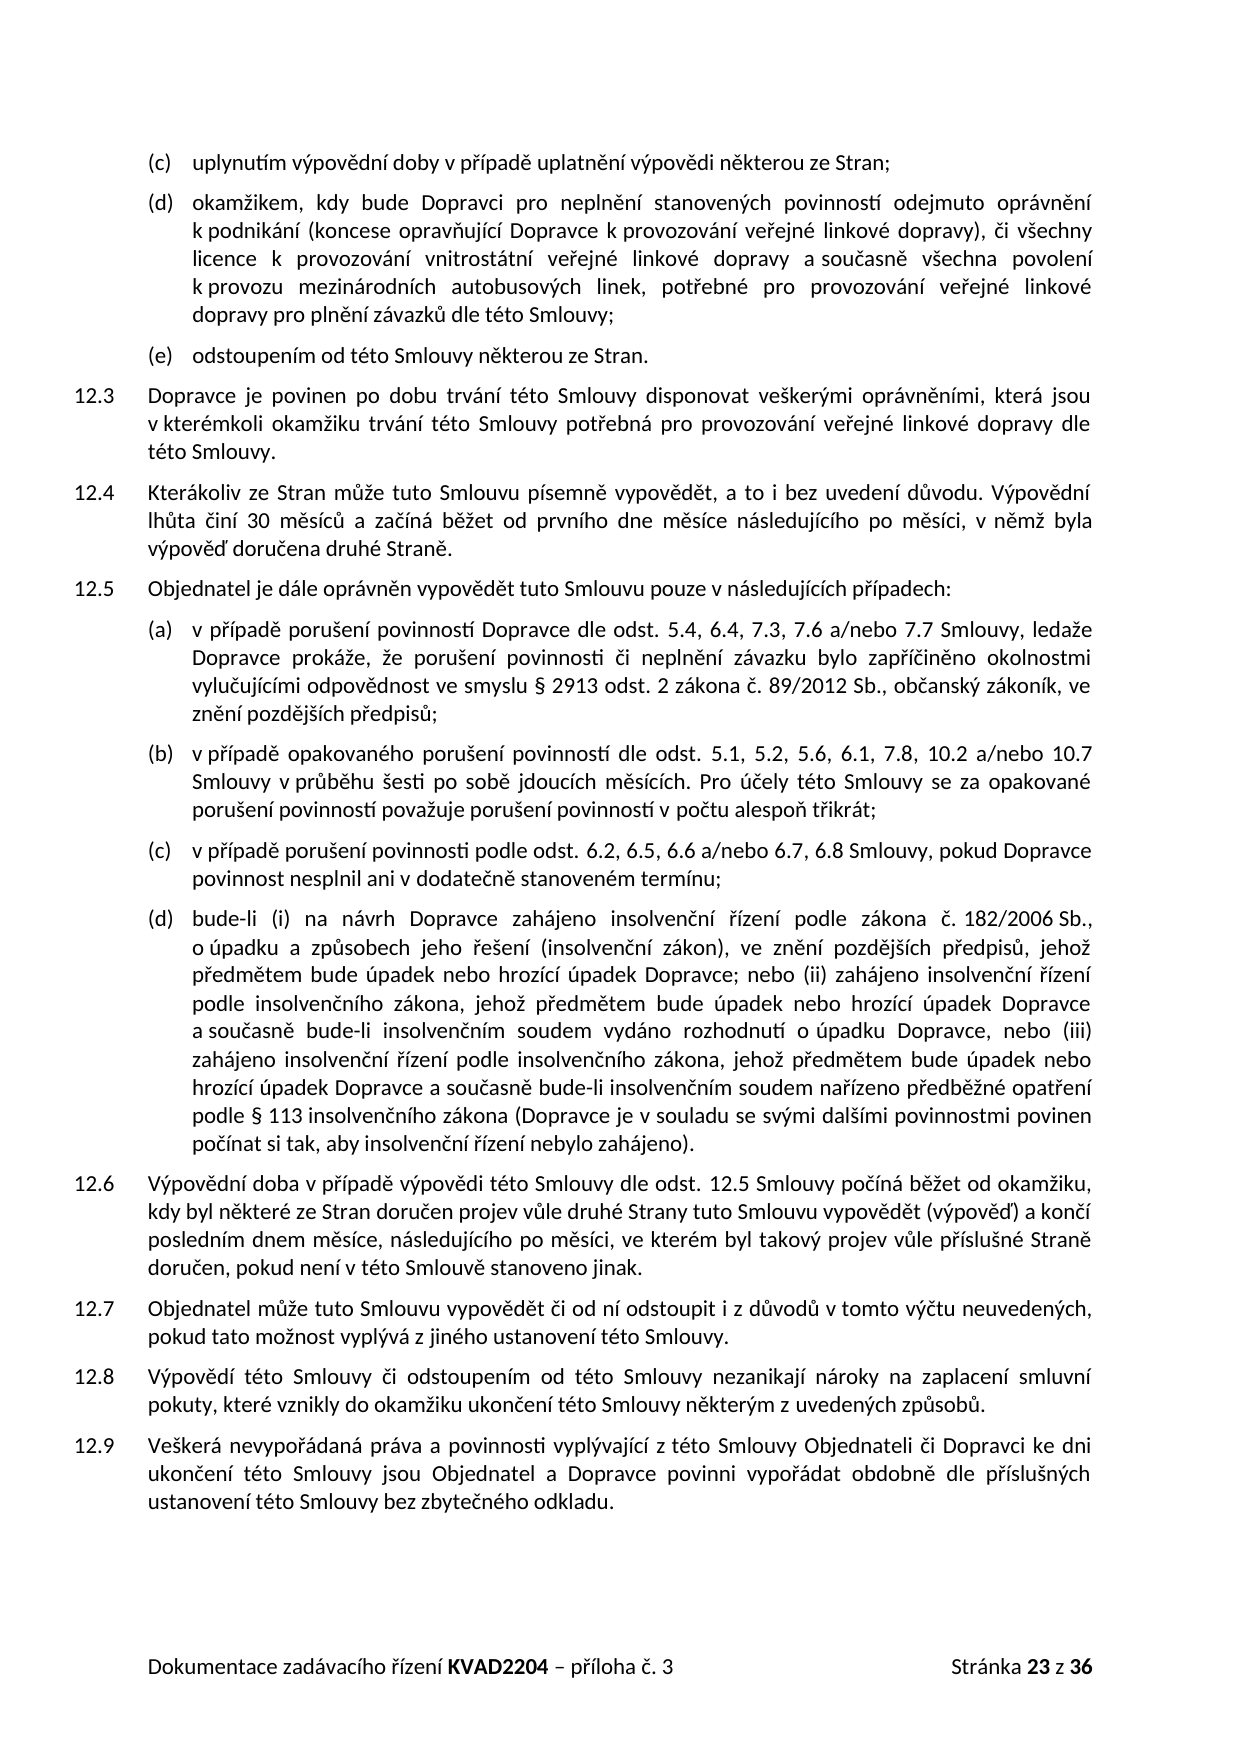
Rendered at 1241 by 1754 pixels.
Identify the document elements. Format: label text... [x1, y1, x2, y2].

text Veškerá nevypořádaná práva a povinnosti vyplývající z této Smlouvy Objednateli či Dopravci ke dni ukončení této Smlouvy jsou Objednatel a Dopravce povinni vypořádat obdobně dle příslušných ustanovení této Smlouvy bez zbytečného odkladu. [74, 1431, 1093, 1515]
text Výpovědí této Smlouvy či odstoupením od této Smlouvy nezanikají nároky na zaplacení smluvní pokuty, které vznikly do okamžiku ukončení této Smlouvy některým z uvedených způsobů. [74, 1362, 1093, 1418]
text Objednatel je dále oprávněn vypovědět tuto Smlouvu pouze v následujících případech: [74, 574, 1093, 602]
text bude-li (i) na návrh Dopravce zahájeno insolvenční řízení podle zákona č. 182/2006 Sb., o úpadku a způsobech jeho řešení (insolvenční zákon), ve znění pozdějších předpisů, jehož předmětem bude úpadek nebo hrozící úpadek Dopravce; nebo (ii) zahájeno insolvenční řízení podle insolvenčního zákona, jehož předmětem bude úpadek nebo hrozící úpadek Dopravce a současně bude-li insolvenčním soudem vydáno rozhodnutí o úpadku Dopravce, nebo (iii) zahájeno insolvenční řízení podle insolvenčního zákona, jehož předmětem bude úpadek nebo hrozící úpadek Dopravce a současně bude-li insolvenčním soudem nařízeno předběžné opatření podle § 113 insolvenčního zákona (Dopravce je v souladu se svými dalšími povinnostmi povinen počínat si tak, aby insolvenční řízení nebylo zahájeno). [148, 904, 1093, 1157]
text okamžikem, kdy bude Dopravci pro neplnění stanovených povinností odejmuto oprávnění k podnikání (koncese opravňující Dopravce k provozování veřejné linkové dopravy), či všechny licence k provozování vnitrostátní veřejné linkové dopravy a současně všechna povolení k provozu mezinárodních autobusových linek, potřebné pro provozování veřejné linkové dopravy pro plnění závazků dle této Smlouvy; [148, 188, 1093, 328]
text Objednatel může tuto Smlouvu vypovědět či od ní odstoupit i z důvodů v tomto výčtu neuvedených, pokud tato možnost vyplývá z jiného ustanovení této Smlouvy. [74, 1294, 1093, 1350]
text odstoupením od této Smlouvy některou ze Stran. [148, 341, 1093, 369]
text v případě porušení povinnosti podle odst. 6.2, 6.5, 6.6 a/nebo 6.7, 6.8 Smlouvy, pokud Dopravce povinnost nesplnil ani v dodatečně stanoveném termínu; [148, 836, 1093, 892]
text Dopravce je povinen po dobu trvání této Smlouvy disponovat veškerými oprávněními, která jsou v kterémkoli okamžiku trvání této Smlouvy potřebná pro provozování veřejné linkové dopravy dle této Smlouvy. [74, 381, 1093, 465]
text Výpovědní doba v případě výpovědi této Smlouvy dle odst. 12.5 Smlouvy počíná běžet od okamžiku, kdy byl některé ze Stran doručen projev vůle druhé Strany tuto Smlouvu vypovědět (výpověď) a končí posledním dnem měsíce, následujícího po měsíci, ve kterém byl takový projev vůle příslušné Straně doručen, pokud není v této Smlouvě stanoveno jinak. [74, 1169, 1093, 1281]
text Kterákoliv ze Stran může tuto Smlouvu písemně vypovědět, a to i bez uvedení důvodu. Výpovědní lhůta činí 30 měsíců a začíná běžet od prvního dne měsíce následujícího po měsíci, v němž byla výpověď doručena druhé Straně. [74, 478, 1093, 562]
text v případě opakovaného porušení povinností dle odst. 5.1, 5.2, 5.6, 6.1, 7.8, 10.2 a/nebo 10.7 Smlouvy v průběhu šesti po sobě jdoucích měsících. Pro účely této Smlouvy se za opakované porušení povinností považuje porušení povinností v počtu alespoň třikrát; [148, 739, 1093, 823]
text v případě porušení povinností Dopravce dle odst. 5.4, 6.4, 7.3, 7.6 a/nebo 7.7 Smlouvy, ledaže Dopravce prokáže, že porušení povinnosti či neplnění závazku bylo zapříčiněno okolnostmi vylučujícími odpovědnost ve smyslu § 2913 odst. 2 zákona č. 89/2012 Sb., občanský zákoník, ve znění pozdějších předpisů; [148, 615, 1093, 727]
text uplynutím výpovědní doby v případě uplatnění výpovědi některou ze Stran; [148, 148, 1093, 176]
